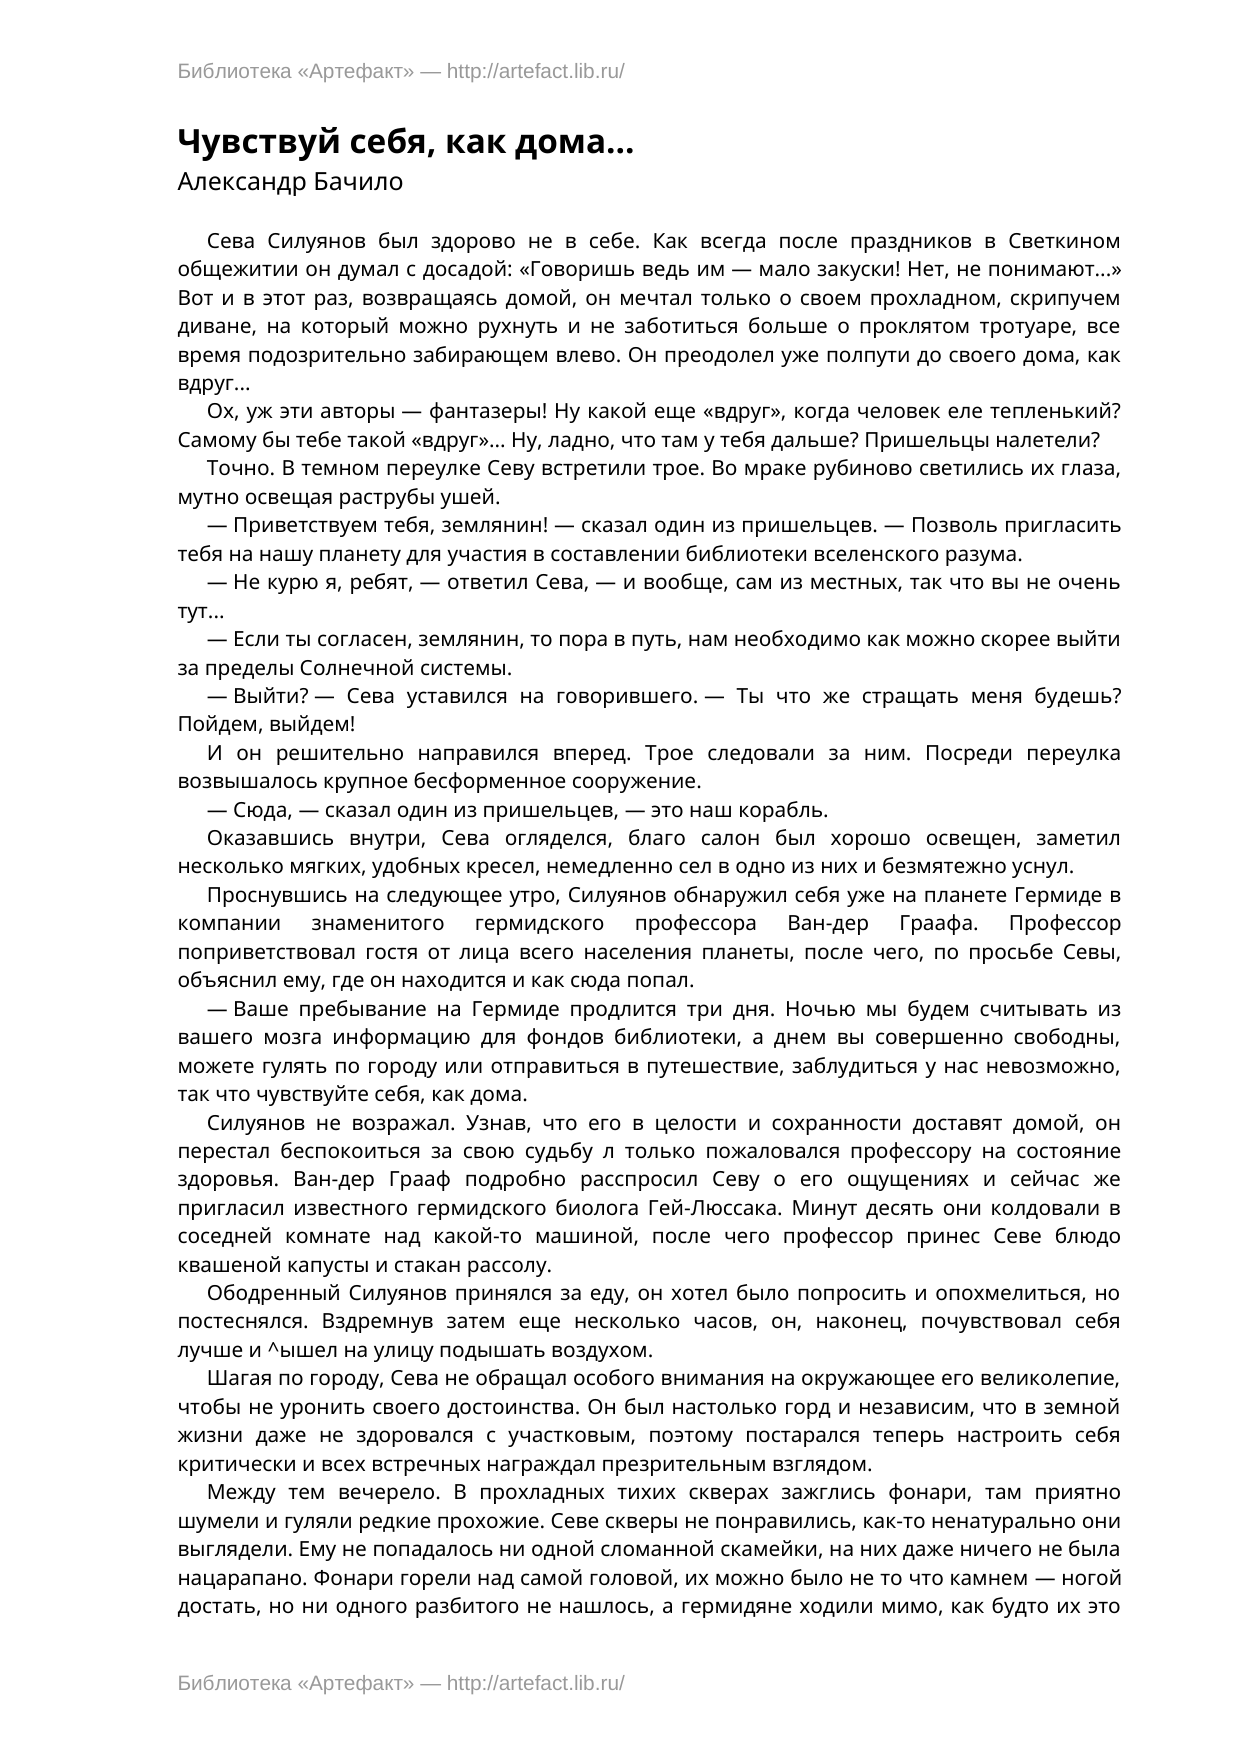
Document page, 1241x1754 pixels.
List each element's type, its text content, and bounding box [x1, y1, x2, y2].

text — Приветствуем тебя, землянин! — сказал один из пришельцев. — Позволь пригласить тебя на нашу планету для участия в составлении библиотеки вселенского разума. [177, 510, 1122, 567]
text — Сюда, — сказал один из пришельцев, — это наш корабль. [177, 795, 1122, 823]
text Ох, уж эти авторы — фантазеры! Ну какой еще «вдруг», когда человек еле тепленький? Самому бы тебе такой «вдруг»... Ну, ладно, что там у тебя дальше? Пришельцы налетели? [177, 397, 1122, 453]
text Оказавшись внутри, Сева огляделся, благо салон был хорошо освещен, заметил несколько мягких, удобных кресел, немедленно сел в одно из них и безмятежно уснул. [177, 823, 1122, 880]
text — Выйти? — Сева уставился на говорившего. — Ты что же стращать меня будешь? Пойдем, выйдем! [177, 681, 1122, 738]
text Шагая по городу, Сева не обращал особого внимания на окружающее его великолепие, чтобы не уронить своего достоинства. Он был настолько горд и независим, что в земной жизни даже не здоровался с участковым, поэтому постарался теперь настроить себя критически и всех встречных награждал презрительным взглядом. [177, 1363, 1122, 1477]
text Силуянов не возражал. Узнав, что его в целости и сохранности доставят домой, он перестал беспокоиться за свою судьбу л только пожаловался профессору на состояние здоровья. Ван-дер Грааф подробно расспросил Севу о его ощущениях и сейчас же пригласил известного гермидского биолога Гей-Люссака. Минут десять они колдовали в соседней комнате над какой-то машиной, после чего профессор принес Севе блюдо квашеной капусты и стакан рассолу. [177, 1108, 1122, 1278]
text Проснувшись на следующее утро, Силуянов обнаружил себя уже на планете Гермиде в компании знаменитого гермидского профессора Ван-дер Граафа. Профессор поприветствовал гостя от лица всего населения планеты, после чего, по просьбе Севы, объяснил ему, где он находится и как сюда попал. [177, 880, 1122, 994]
text Точно. В темном переулке Севу встретили трое. Во мраке рубиново светились их глаза, мутно освещая раструбы ушей. [177, 453, 1122, 510]
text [177, 1477, 1122, 1619]
subtitle Чувствуй себя, как дома... [177, 118, 1122, 163]
text — Ваше пребывание на Гермиде продлится три дня. Ночью мы будем считывать из вашего мозга информацию для фондов библиотеки, а днем вы совершенно свободны, можете гулять по городу или отправиться в путешествие, заблудиться у нас невозможно, так что чувствуйте себя, как дома. [177, 994, 1122, 1108]
text — Если ты согласен, землянин, то пора в путь, нам необходимо как можно скорее выйти за пределы Солнечной системы. [177, 624, 1122, 681]
subtitle Александр Бачило [177, 163, 1122, 198]
text Сева Силуянов был здорово не в себе. Как всегда после праздников в Светкином общежитии он думал с досадой: «Говоришь ведь им — мало закуски! Нет, не понимают...» Вот и в этот раз, возвращаясь домой, он мечтал только о своем прохладном, скрипучем диване, на который можно рухнуть и не заботиться больше о проклятом тротуаре, все время подозрительно забирающем влево. Он преодолел уже полпути до своего дома, как вдруг... [177, 226, 1122, 397]
text — Не курю я, ребят, — ответил Сева, — и вообще, сам из местных, так что вы не очень тут... [177, 567, 1122, 624]
text И он решительно направился вперед. Трое следовали за ним. Посреди переулка возвышалось крупное бесформенное сооружение. [177, 738, 1122, 795]
text Ободренный Силуянов принялся за еду, он хотел было попросить и опохмелиться, но постеснялся. Вздремнув затем еще несколько часов, он, наконец, почувствовал себя лучше и ^ышел на улицу подышать воздухом. [177, 1278, 1122, 1363]
